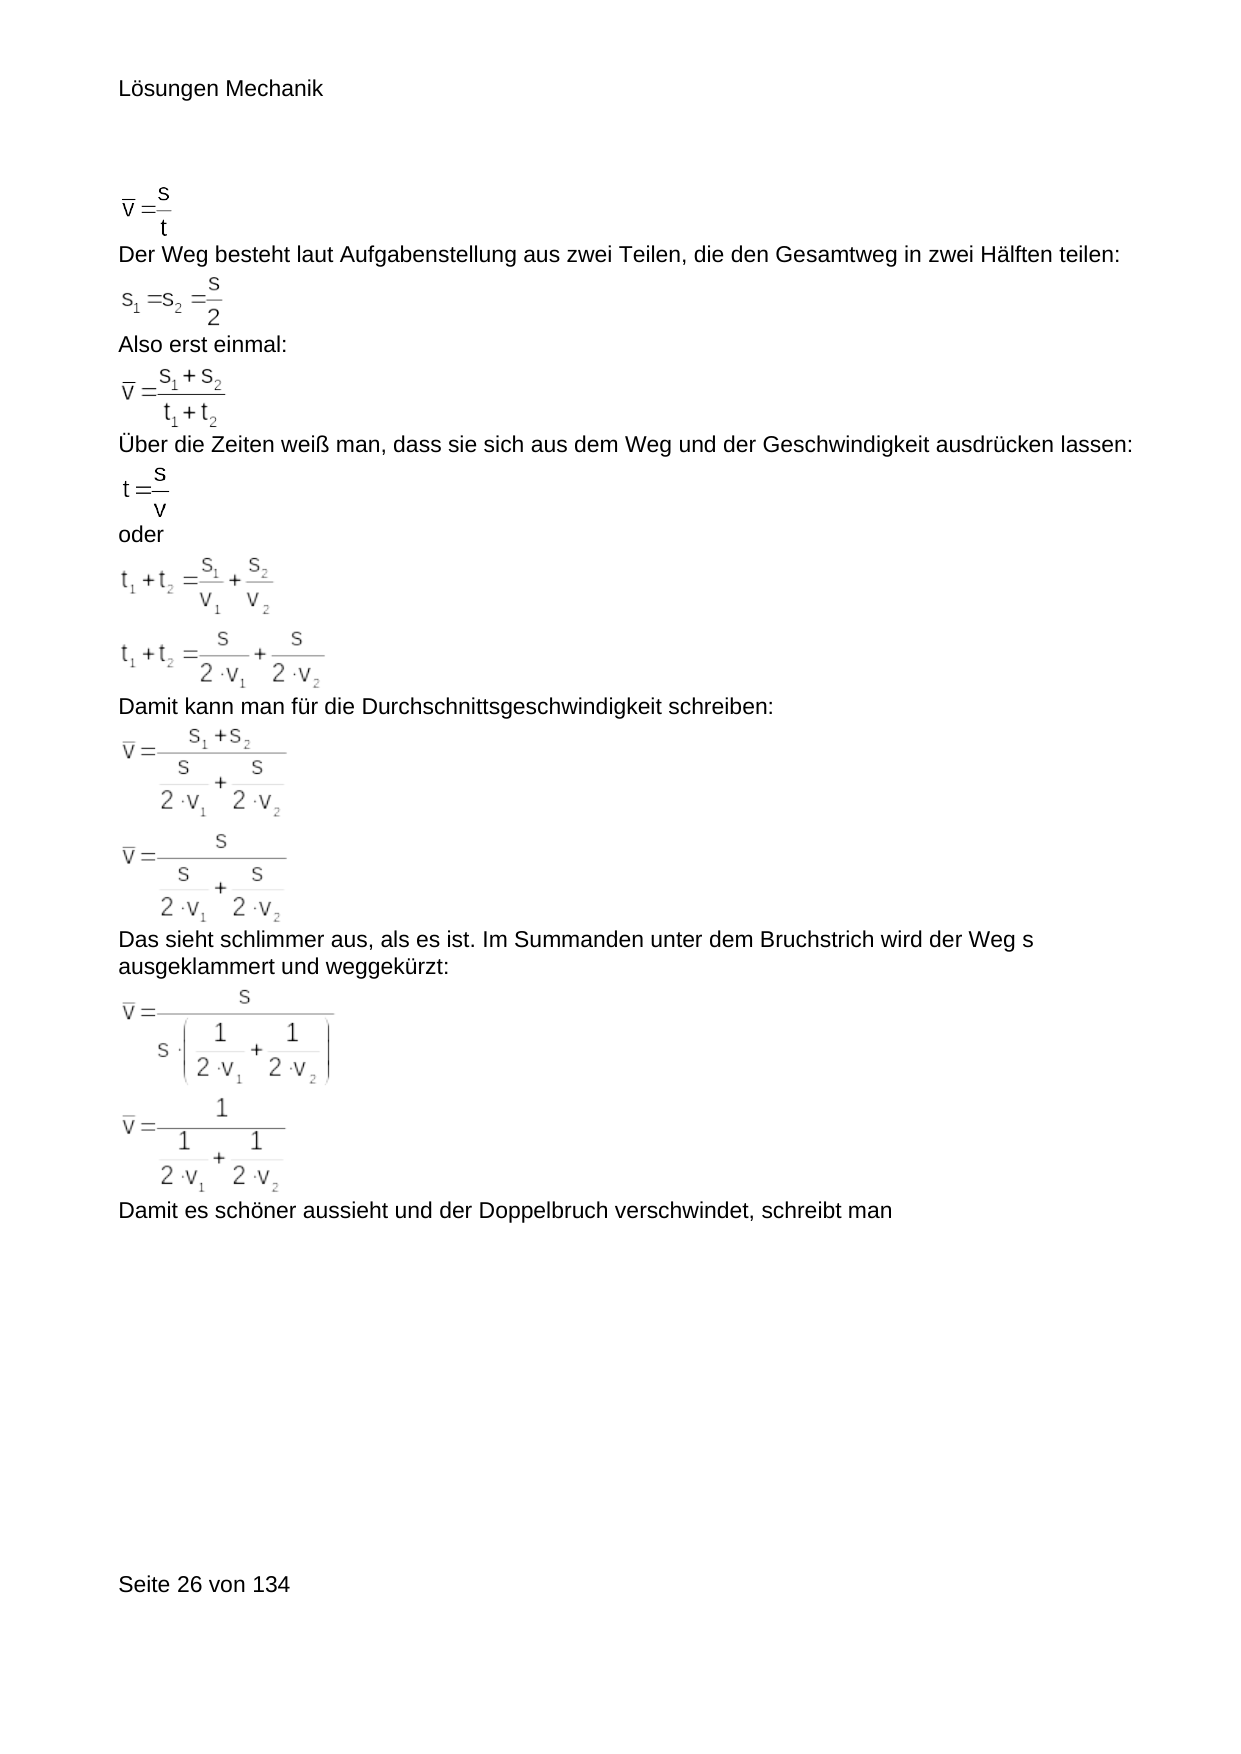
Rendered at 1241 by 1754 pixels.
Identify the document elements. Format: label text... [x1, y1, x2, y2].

text Über die Zeiten weiß man, dass sie sich aus dem Weg und der Geschwindigkeit ausdrücken lassen: [118, 431, 1152, 457]
text oder [118, 521, 1152, 548]
text Damit kann man für die Durchschnittsgeschwindigkeit schreiben: [118, 693, 1152, 719]
text Der Weg besteht laut Aufgabenstellung aus zwei Teilen, die den Gesamtweg in zwei Hälften teilen: [118, 241, 1152, 267]
text Das sieht schlimmer aus, als es ist. Im Summanden unter dem Bruchstrich wird der Weg s ausgeklammert und weggekürzt: [118, 926, 1152, 979]
text Damit es schöner aussieht und der Doppelbruch verschwindet, schreibt man [118, 1197, 1152, 1223]
text Also erst einmal: [118, 331, 1152, 357]
